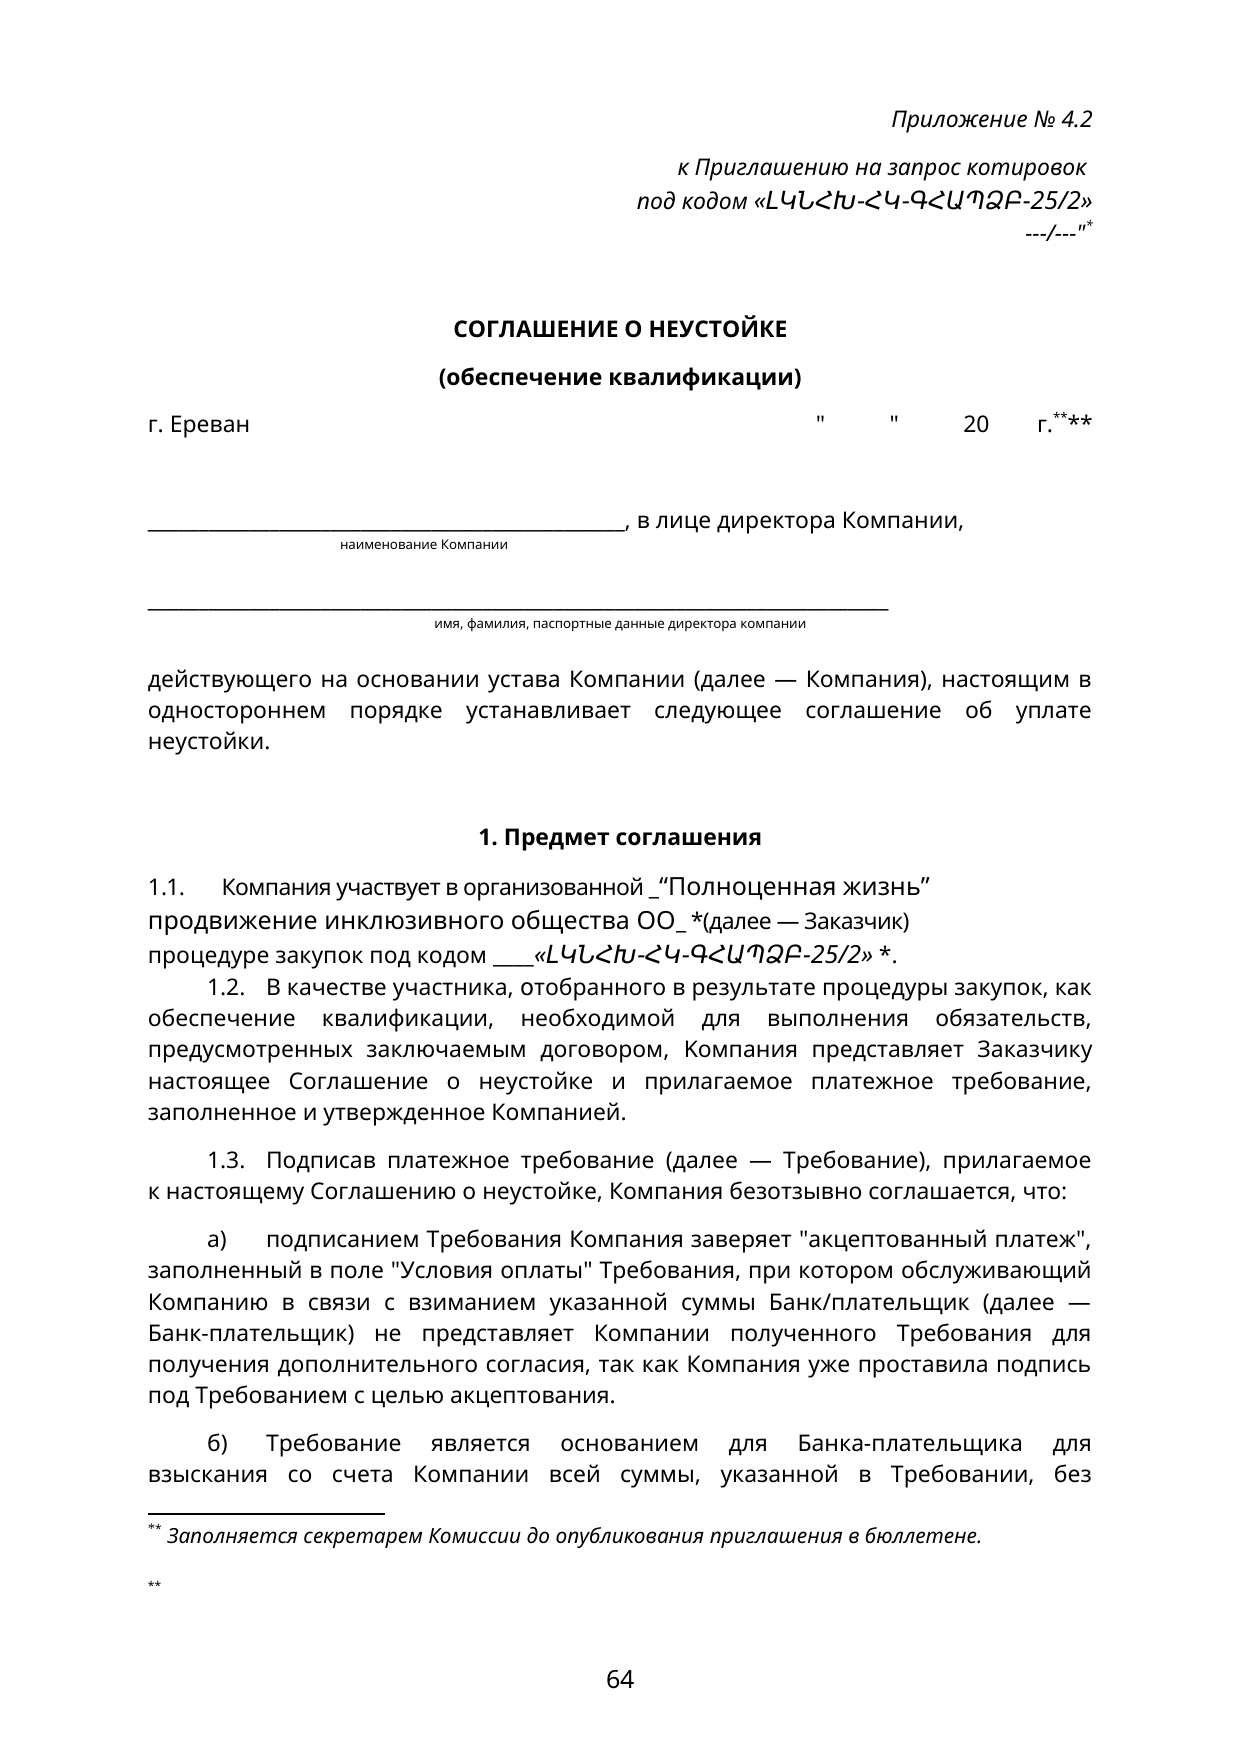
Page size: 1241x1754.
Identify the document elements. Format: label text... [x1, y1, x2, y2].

text 1. Предмет соглашения [148, 821, 1092, 852]
text (обеспечение квалификации) [148, 360, 1092, 392]
text ---/---"* [148, 217, 1092, 248]
text наименование Компании [340, 535, 1092, 567]
text действующего на основании устава Компании (далее — Компания), настоящим в одностороннем порядке устанавливает следующее соглашение об уплате неустойки. [148, 662, 1092, 756]
text 1.1. Компания участвует в организованной _“Полноценная жизнь” продвижение инклюзивного общества ОО_ *(далее — Заказчик) [148, 869, 1092, 937]
text имя, фамилия, паспортные данные директора компании [148, 614, 1092, 646]
table_header " " 20 г.** [635, 408, 1104, 456]
table_header г. Ереван [136, 408, 635, 456]
text 1.2. В качестве участника, օтобранного в результате процедуры закупок, как обеспечение квалификации, необходимой для выполнения обязательств, предусмотренных заключаемым договором, Kомпания представляет Заказчику настоящее Соглашение о неустойке и прилагаемое платежное требование, заполненное и утвержденное Компанией. [148, 971, 1092, 1127]
text _______________________________________________, в лице директора Компании, [148, 504, 1092, 535]
text а) подписанием Требования Компания заверяет "акцептованный платеж", заполненный в поле "Условия оплаты" Требования, при котором обслуживающий Компанию в связи с взиманием указанной суммы Банк/плательщик (далее — Банк-плательщик) не представляет Компании полученного Требования для получения дополнительного согласия, так как Компания уже проставила подпись под Требованием с целью акцептования. [148, 1223, 1092, 1411]
text Приложение № 4.2 [148, 103, 1092, 135]
text процедуре закупок под кодом ____«ԼԿՆՀԽ-ՀԿ-ԳՀԱՊՁԲ-25/2» *. [148, 937, 1092, 971]
text _________________________________________________________________________ [148, 583, 1092, 614]
text 1.3. Подписав платежное требование (далее — Требование), прилагаемое к настоящему Соглашению о неустойке, Компания безотзывно соглашается, что: [148, 1144, 1092, 1206]
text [148, 1427, 1092, 1490]
text к Приглашению на запрос котировок под кодом «ԼԿՆՀԽ-ՀԿ-ԳՀԱՊՁԲ-25/2» [148, 151, 1092, 217]
text СОГЛАШЕНИЕ О НЕУСТОЙКЕ [148, 312, 1092, 344]
